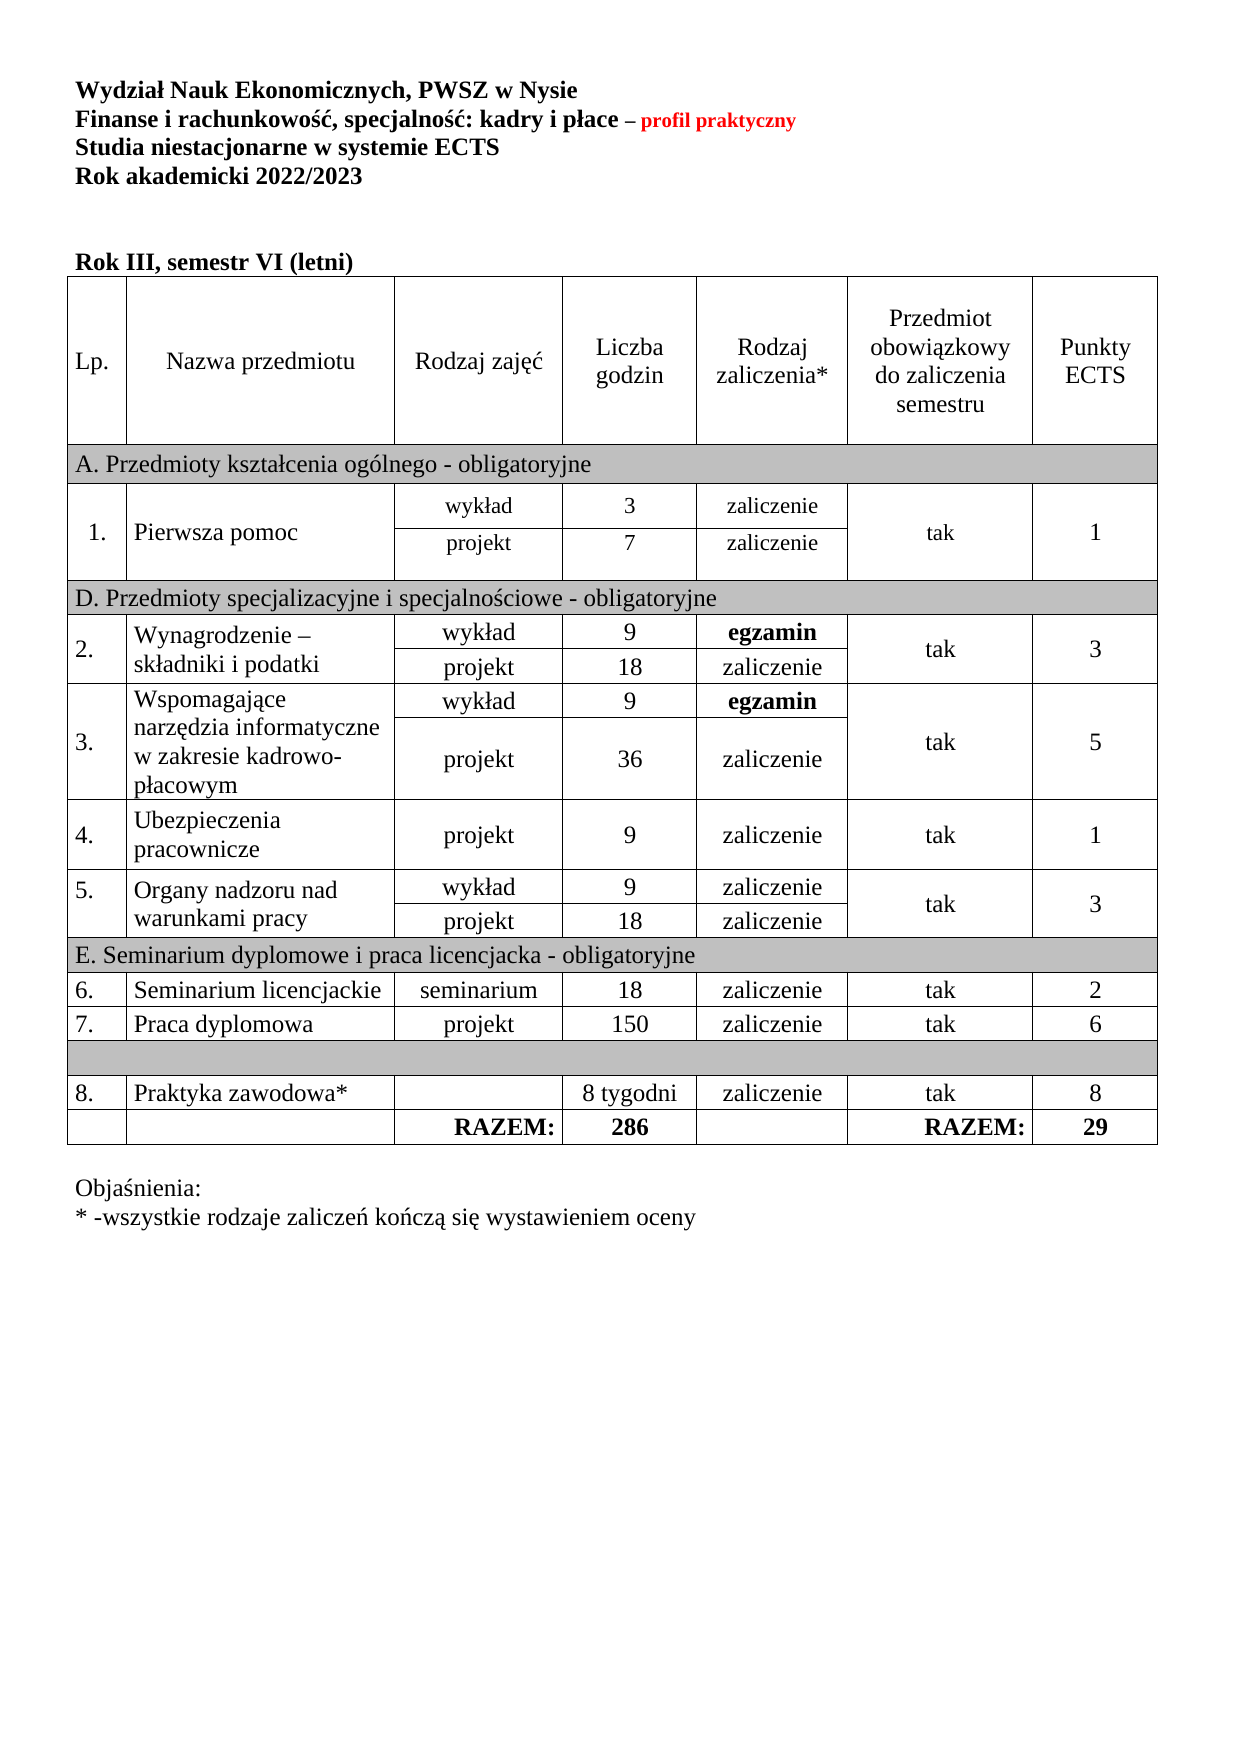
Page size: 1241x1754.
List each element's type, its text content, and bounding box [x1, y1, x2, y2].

table_header Przedmiot obowiązkowy do zaliczenia semestru [848, 277, 1032, 443]
table_cell 1. [68, 484, 126, 579]
table_cell 29 [1033, 1110, 1157, 1143]
table_cell wykład [395, 615, 562, 648]
table_cell tak [848, 870, 1032, 937]
table_cell [127, 1110, 394, 1143]
table_cell Praca dyplomowa [127, 1007, 394, 1040]
table_cell zaliczenie [697, 649, 847, 683]
text * -wszystkie rodzaje zaliczeń kończą się wystawieniem oceny [75, 1202, 1165, 1231]
text Objaśnienia: [75, 1173, 1165, 1202]
table_cell zaliczenie [697, 1007, 847, 1040]
table_cell 6 [1033, 1007, 1157, 1040]
table_cell Organy nadzoru nad warunkami pracy [127, 870, 394, 937]
table_cell 8. [68, 1076, 126, 1109]
table_cell 1 [1033, 484, 1157, 579]
table_cell Ubezpieczenia pracownicze [127, 800, 394, 868]
table_cell 7 [563, 529, 696, 579]
table_cell tak [848, 1076, 1032, 1109]
text Studia niestacjonarne w systemie ECTS [75, 132, 1165, 161]
table_cell zaliczenie [697, 484, 847, 527]
table_header Punkty ECTS [1033, 277, 1157, 443]
table_cell [68, 1041, 1157, 1075]
table_cell projekt [395, 1007, 562, 1040]
table_cell 6. [68, 973, 126, 1006]
table_cell zaliczenie [697, 870, 847, 903]
table_cell 5 [1033, 684, 1157, 799]
table_header Lp. [68, 277, 126, 443]
table_cell 2. [68, 615, 126, 683]
table_cell tak [848, 1007, 1032, 1040]
table_cell 3 [563, 484, 696, 527]
table_cell 9 [563, 615, 696, 648]
table_cell tak [848, 800, 1032, 868]
table_cell 8 tygodni [563, 1076, 696, 1109]
table_cell 9 [563, 684, 696, 717]
table_header Rodzaj zaliczenia* [697, 277, 847, 443]
table_cell egzamin [697, 615, 847, 648]
table_cell tak [848, 615, 1032, 683]
table_header Rodzaj zajęć [395, 277, 562, 443]
table_cell wykład [395, 684, 562, 717]
table_cell zaliczenie [697, 800, 847, 868]
table_cell 9 [563, 800, 696, 868]
table_cell 5. [68, 870, 126, 937]
table_cell 7. [68, 1007, 126, 1040]
table_cell projekt [395, 718, 562, 799]
table_cell 1 [1033, 800, 1157, 868]
table_cell wykład [395, 484, 562, 527]
table_cell projekt [395, 800, 562, 868]
table_cell 8 [1033, 1076, 1157, 1109]
table_cell D. Przedmioty specjalizacyjne i specjalnościowe - obligatoryjne [68, 581, 1157, 614]
table_cell 2 [1033, 973, 1157, 1006]
table_cell projekt [395, 649, 562, 683]
table_cell Pierwsza pomoc [127, 484, 394, 579]
table_cell 18 [563, 649, 696, 683]
table_cell egzamin [697, 684, 847, 717]
table_cell Praktyka zawodowa* [127, 1076, 394, 1109]
table_cell wykład [395, 870, 562, 903]
table_cell 4. [68, 800, 126, 868]
table_cell RAZEM: [395, 1110, 562, 1143]
table_cell zaliczenie [697, 529, 847, 579]
table_cell 3 [1033, 870, 1157, 937]
table_cell Wynagrodzenie – składniki i podatki [127, 615, 394, 683]
text Wydział Nauk Ekonomicznych, PWSZ w Nysie [75, 75, 1165, 104]
table_cell zaliczenie [697, 973, 847, 1006]
table_cell projekt [395, 529, 562, 579]
table_cell zaliczenie [697, 1076, 847, 1109]
text Finanse i rachunkowość, specjalność: kadry i płace – profil praktyczny [75, 104, 1165, 132]
table_cell Seminarium licencjackie [127, 973, 394, 1006]
table_cell 3. [68, 684, 126, 799]
table_cell 3 [1033, 615, 1157, 683]
table_cell 9 [563, 870, 696, 903]
table_cell 150 [563, 1007, 696, 1040]
table_cell projekt [395, 904, 562, 937]
table_header Nazwa przedmiotu [127, 277, 394, 443]
table_cell A. Przedmioty kształcenia ogólnego - obligatoryjne [68, 445, 1157, 483]
table_cell tak [848, 973, 1032, 1006]
text Rok akademicki 2022/2023 [75, 161, 1165, 190]
table_cell tak [848, 484, 1032, 579]
table_cell [68, 1110, 126, 1143]
table_cell 286 [563, 1110, 696, 1143]
text Rok III, semestr VI (letni) [75, 247, 1165, 276]
table_cell RAZEM: [848, 1110, 1032, 1143]
table_cell seminarium [395, 973, 562, 1006]
table_cell E. Seminarium dyplomowe i praca licencjacka - obligatoryjne [68, 938, 1157, 972]
table_cell zaliczenie [697, 718, 847, 799]
table_cell tak [848, 684, 1032, 799]
table_cell 36 [563, 718, 696, 799]
table_header Liczba godzin [563, 277, 696, 443]
table_cell [697, 1110, 847, 1143]
table_cell 18 [563, 904, 696, 937]
table_cell Wspomagające narzędzia informatyczne w zakresie kadrowo-płacowym [127, 684, 394, 799]
table_cell [395, 1076, 562, 1109]
table_cell 18 [563, 973, 696, 1006]
table_cell zaliczenie [697, 904, 847, 937]
